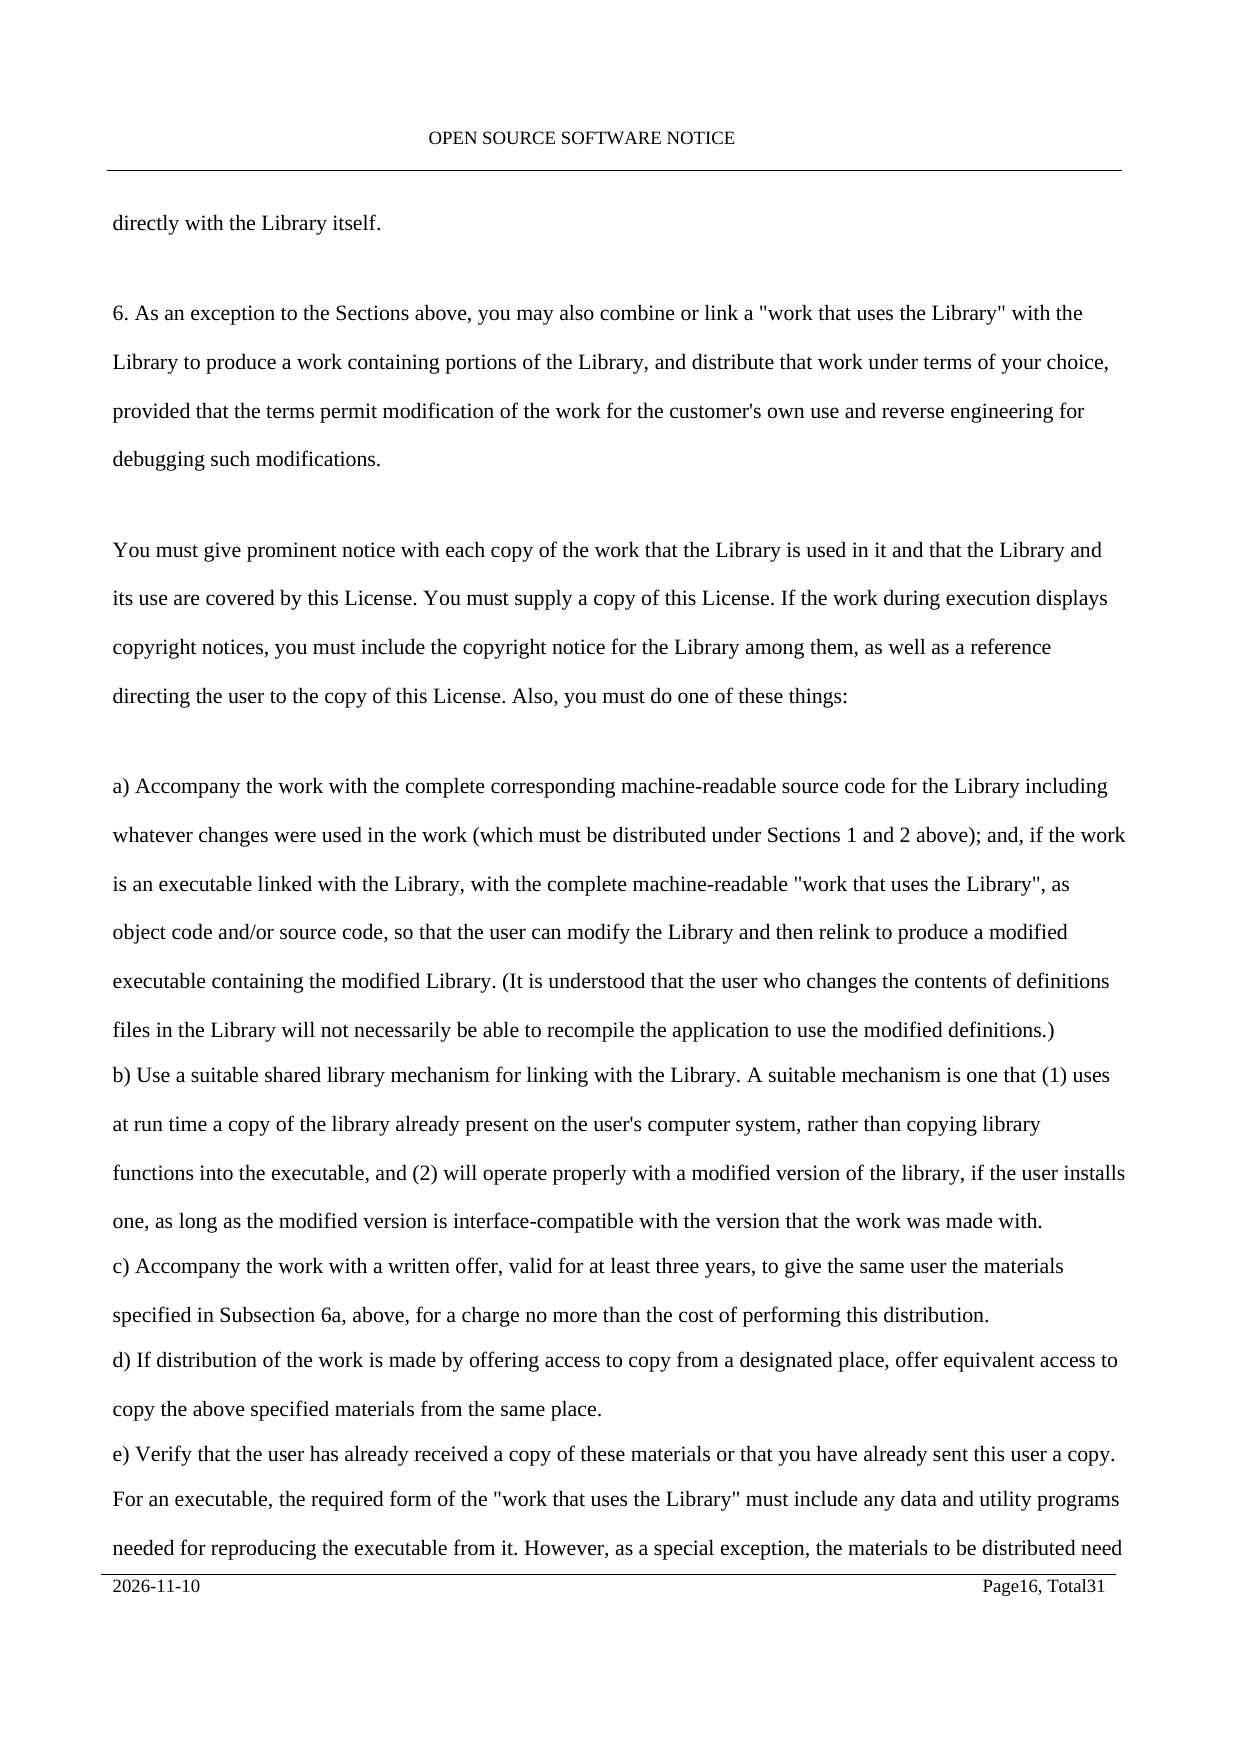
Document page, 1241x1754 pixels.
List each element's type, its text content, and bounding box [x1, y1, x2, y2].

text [112, 206, 1128, 239]
text d) If distribution of the work is made by offering access to copy from a designated place, offer equivalent access to copy the above specified materials from the same place. [112, 1343, 1128, 1425]
text b) Use a suitable shared library mechanism for linking with the Library. A suitable mechanism is one that (1) uses at run time a copy of the library already present on the user's computer system, rather than copying library functions into the executable, and (2) will operate properly with a modified version of the library, if the user installs one, as long as the modified version is interface-compatible with the version that the work was made with. [112, 1058, 1128, 1237]
text 6. As an exception to the Sections above, you may also combine or link a "work that uses the Library" with the Library to produce a work containing portions of the Library, and distribute that work under terms of your choice, provided that the terms permit modification of the work for the customer's own use and reverse engineering for debugging such modifications. [112, 297, 1128, 475]
text You must give prominent notice with each copy of the work that the Library is used in it and that the Library and its use are covered by this License. You must supply a copy of this License. If the work during execution displays copyright notices, you must include the copyright notice for the Library among them, as well as a reference directing the user to the copy of this License. Also, you must do one of these things: [112, 533, 1128, 712]
text c) Accompany the work with a written offer, valid for at least three years, to give the same user the materials specified in Subsection 6a, above, for a charge no more than the cost of performing this distribution. [112, 1250, 1128, 1331]
text a) Accompany the work with the complete corresponding machine-readable source code for the Library including whatever changes were used in the work (which must be distributed under Sections 1 and 2 above); and, if the work is an executable linked with the Library, with the complete machine-readable "work that uses the Library", as object code and/or source code, so that the user can modify the Library and then relink to produce a modified executable containing the modified Library. (It is understood that the user who changes the contents of definitions files in the Library will not necessarily be able to recompile the application to use the modified definitions.) [112, 769, 1128, 1046]
text e) Verify that the user has already received a copy of these materials or that you have already sent this user a copy. [112, 1437, 1128, 1470]
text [112, 1482, 1128, 1564]
